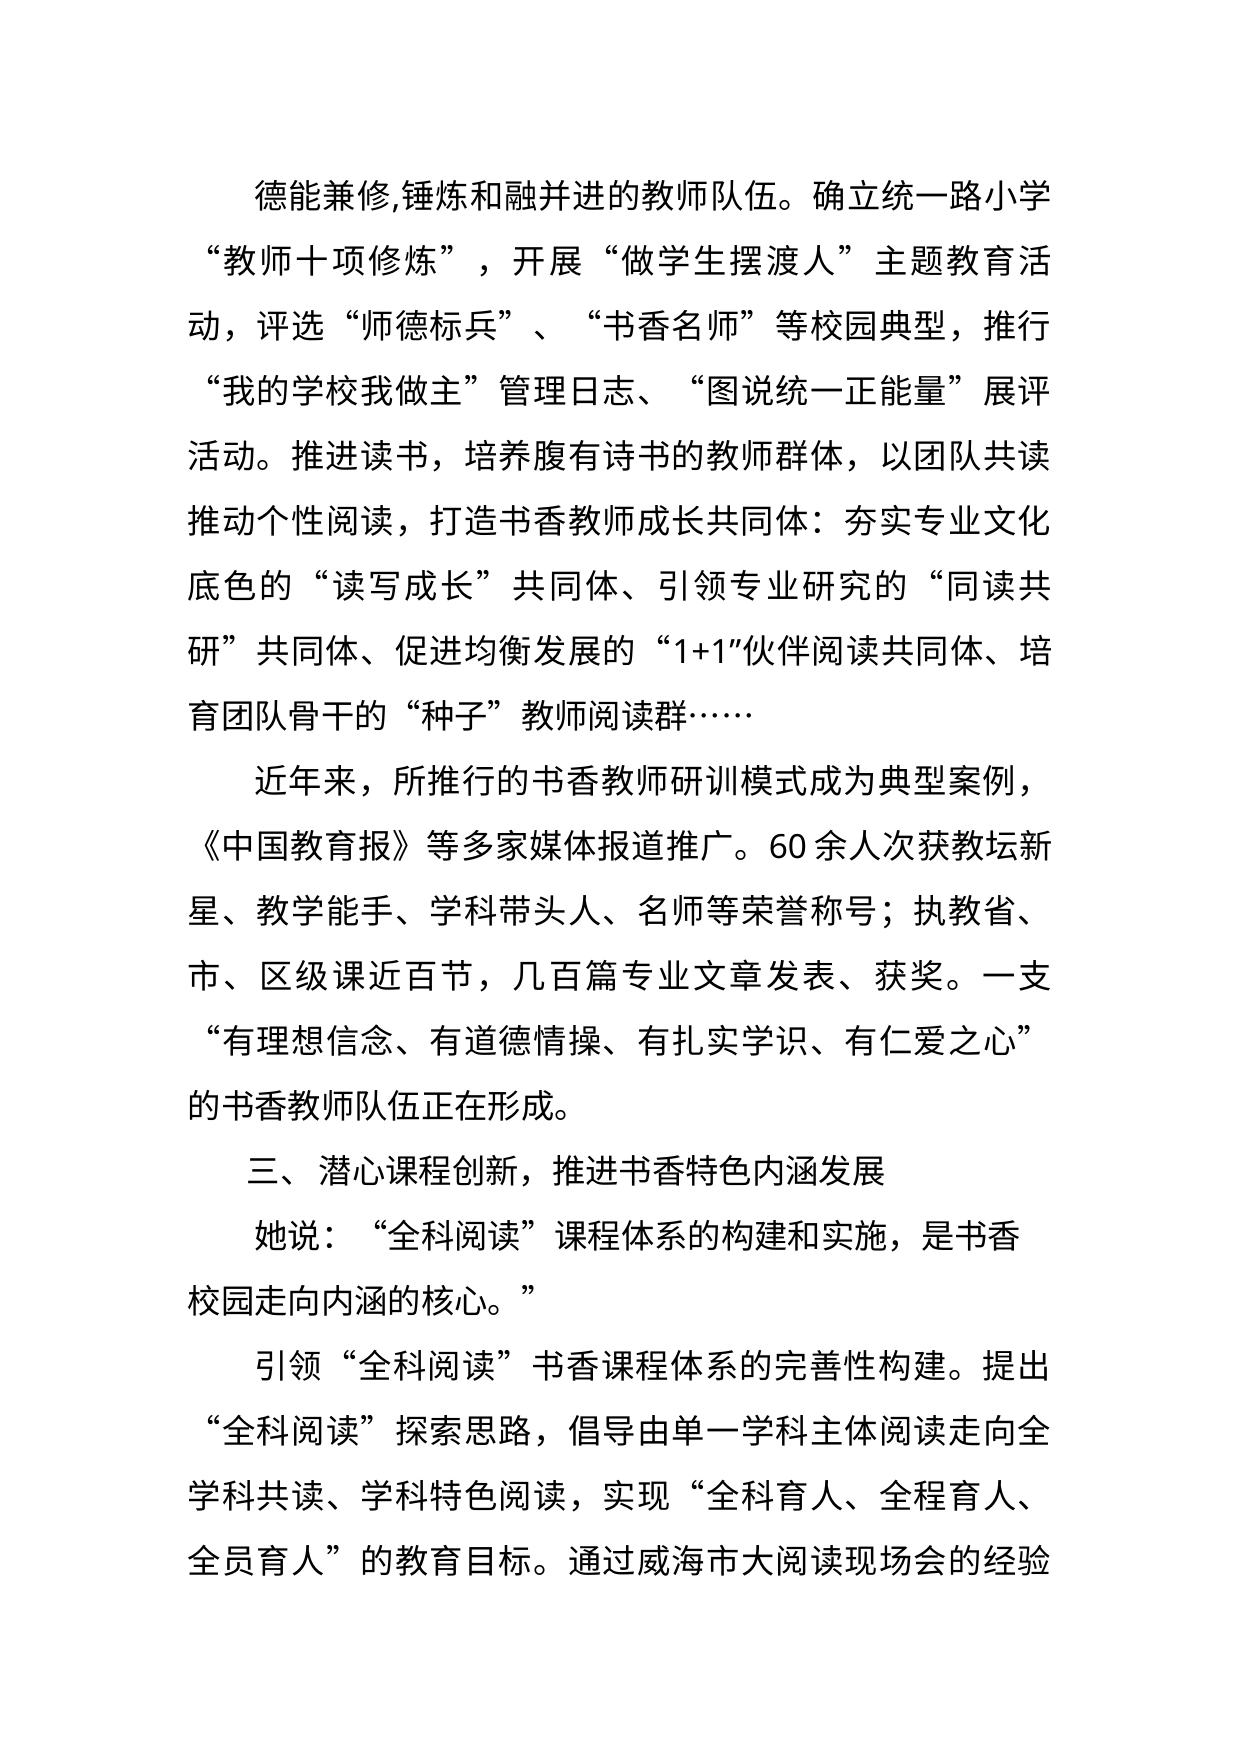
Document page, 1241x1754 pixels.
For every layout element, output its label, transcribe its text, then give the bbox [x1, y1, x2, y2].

list 潜心课程创新，推进书香特色内涵发展 [247, 1137, 1053, 1202]
text 德能兼修,锤炼和融并进的教师队伍。确立统一路小学“教师十项修炼”，开展“做学生摆渡人”主题教育活动，评选“师德标兵”、“书香名师”等校园典型，推行“我的学校我做主”管理日志、“图说统一正能量”展评活动。推进读书，培养腹有诗书的教师群体，以团队共读推动个性阅读，打造书香教师成长共同体：夯实专业文化底色的“读写成长”共同体、引领专业研究的“同读共研”共同体、促进均衡发展的“1+1”伙伴阅读共同体、培育团队骨干的“种子”教师阅读群…… [187, 162, 1053, 747]
text 她说：“全科阅读”课程体系的构建和实施，是书香校园走向内涵的核心。” [187, 1202, 1053, 1332]
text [187, 1332, 1053, 1592]
text 近年来，所推行的书香教师研训模式成为典型案例，《中国教育报》等多家媒体报道推广。60余人次获教坛新星、教学能手、学科带头人、名师等荣誉称号；执教省、市、区级课近百节，几百篇专业文章发表、获奖。一支“有理想信念、有道德情操、有扎实学识、有仁爱之心”的书香教师队伍正在形成。 [187, 747, 1053, 1137]
